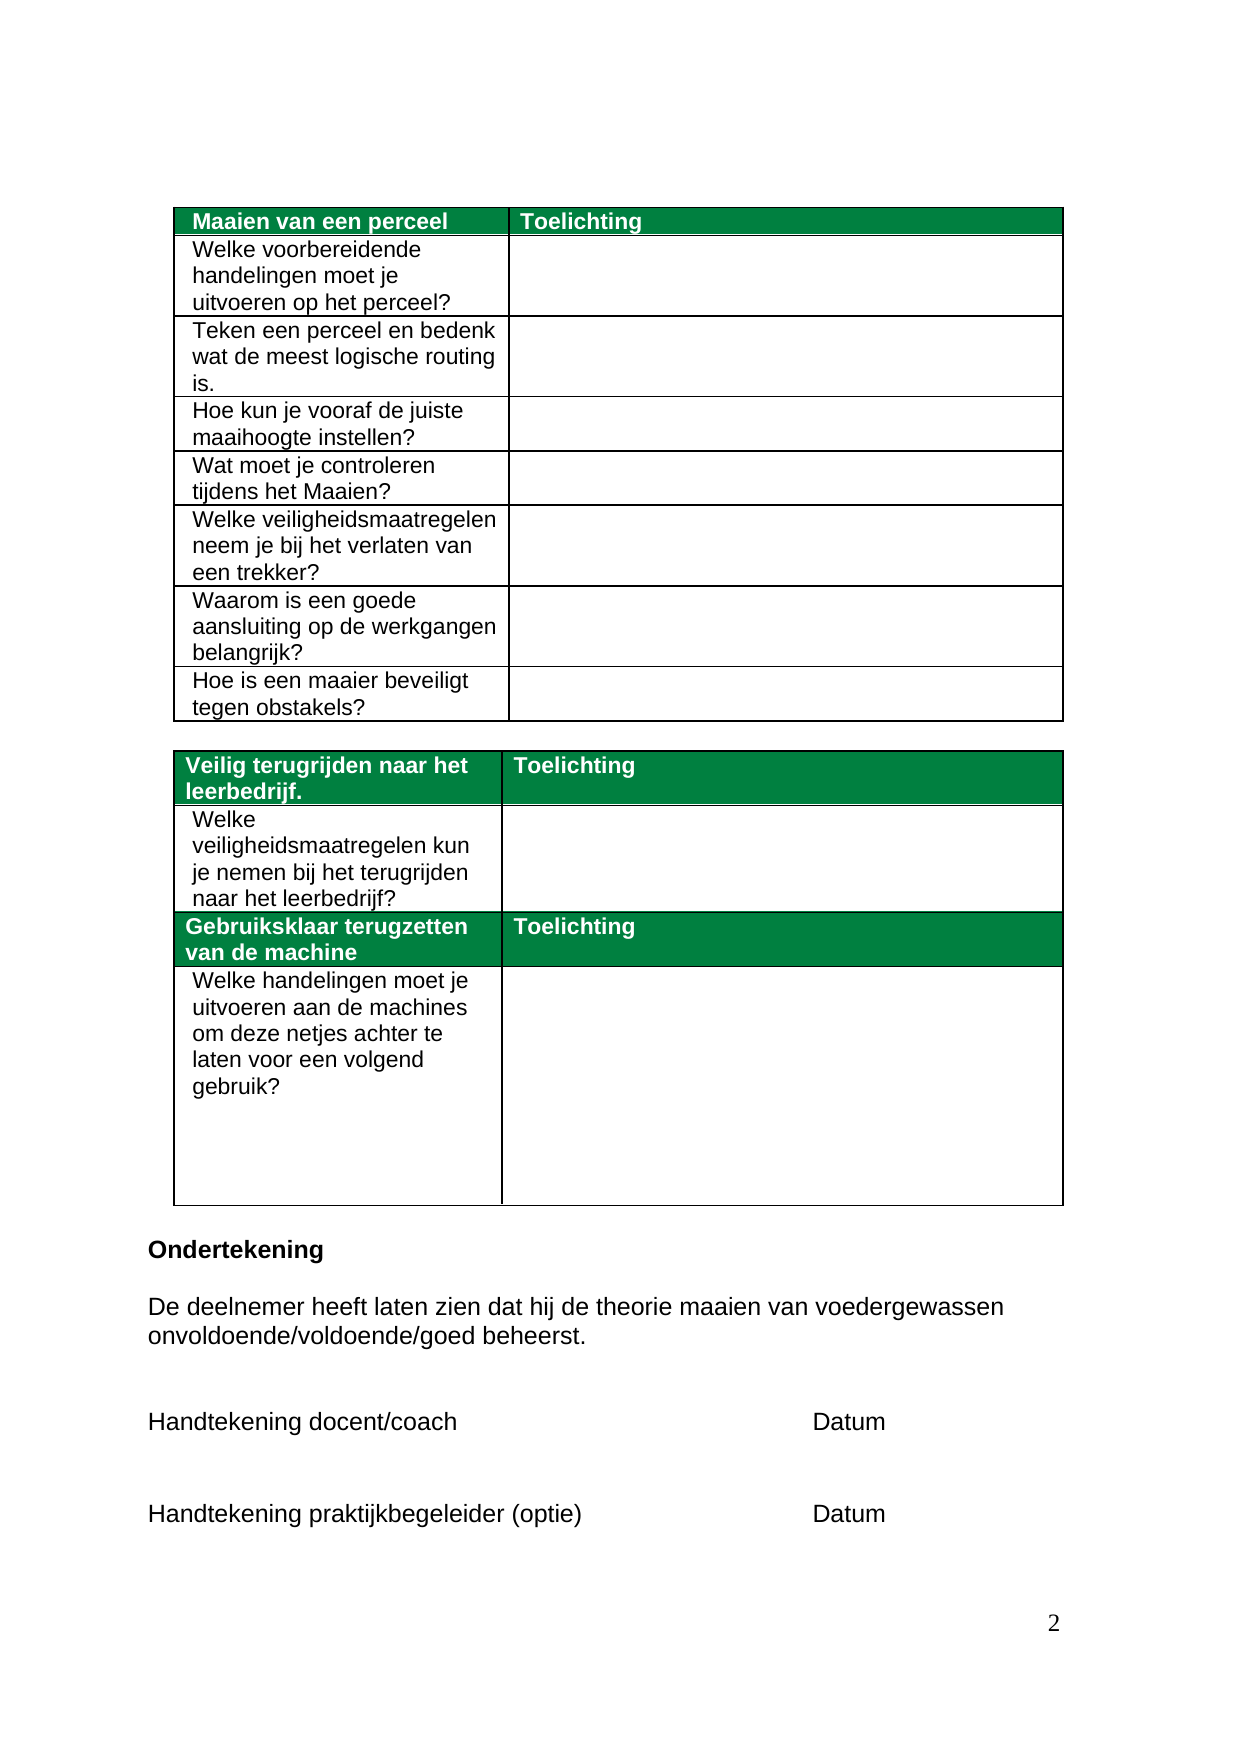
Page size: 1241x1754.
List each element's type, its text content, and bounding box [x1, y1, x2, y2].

table_header Maaien van een perceel [175, 208, 508, 234]
table_cell [510, 587, 1062, 666]
table_cell Welke handelingen moet je uitvoeren aan de machines om deze netjes achter te laten voor een volgend gebruik? [175, 967, 501, 1204]
table_cell Hoe kun je vooraf de juiste maaihoogte instellen? [175, 397, 508, 450]
text Ondertekening [148, 1235, 1093, 1263]
table_cell Welke veiligheidsmaatregelen neem je bij het verlaten van een trekker? [175, 506, 508, 585]
table_cell Toelichting [503, 913, 1062, 966]
table_cell Teken een perceel en bedenk wat de meest logische routing is. [175, 317, 508, 396]
table_header Toelichting [510, 208, 1062, 234]
table_cell Gebruiksklaar terugzetten van de machine [175, 913, 501, 966]
text De deelnemer heeft laten zien dat hij de theorie maaien van voedergewassen onvoldoende/voldoende/goed beheerst. [148, 1292, 1093, 1350]
table_header Veilig terugrijden naar het leerbedrijf. [175, 752, 501, 804]
table_cell [510, 317, 1062, 396]
table_cell Waarom is een goede aansluiting op de werkgangen belangrijk? [175, 587, 508, 666]
table_cell [510, 397, 1062, 450]
text Handtekening docent/coach Datum [148, 1407, 1093, 1436]
table_cell [503, 967, 1062, 1204]
table_cell [503, 806, 1062, 911]
table_cell [510, 667, 1062, 720]
table_cell Welke voorbereidende handelingen moet je uitvoeren op het perceel? [175, 236, 508, 315]
text Handtekening praktijkbegeleider (optie) Datum [148, 1499, 1093, 1528]
table_cell [510, 506, 1062, 585]
table_cell Hoe is een maaier beveiligt tegen obstakels? [175, 667, 508, 720]
table_cell Welke veiligheidsmaatregelen kun je nemen bij het terugrijden naar het leerbedrijf? [175, 806, 501, 911]
table_cell [510, 236, 1062, 315]
table_cell [510, 452, 1062, 504]
table_header Toelichting [503, 752, 1062, 804]
table_cell Wat moet je controleren tijdens het Maaien? [175, 452, 508, 504]
